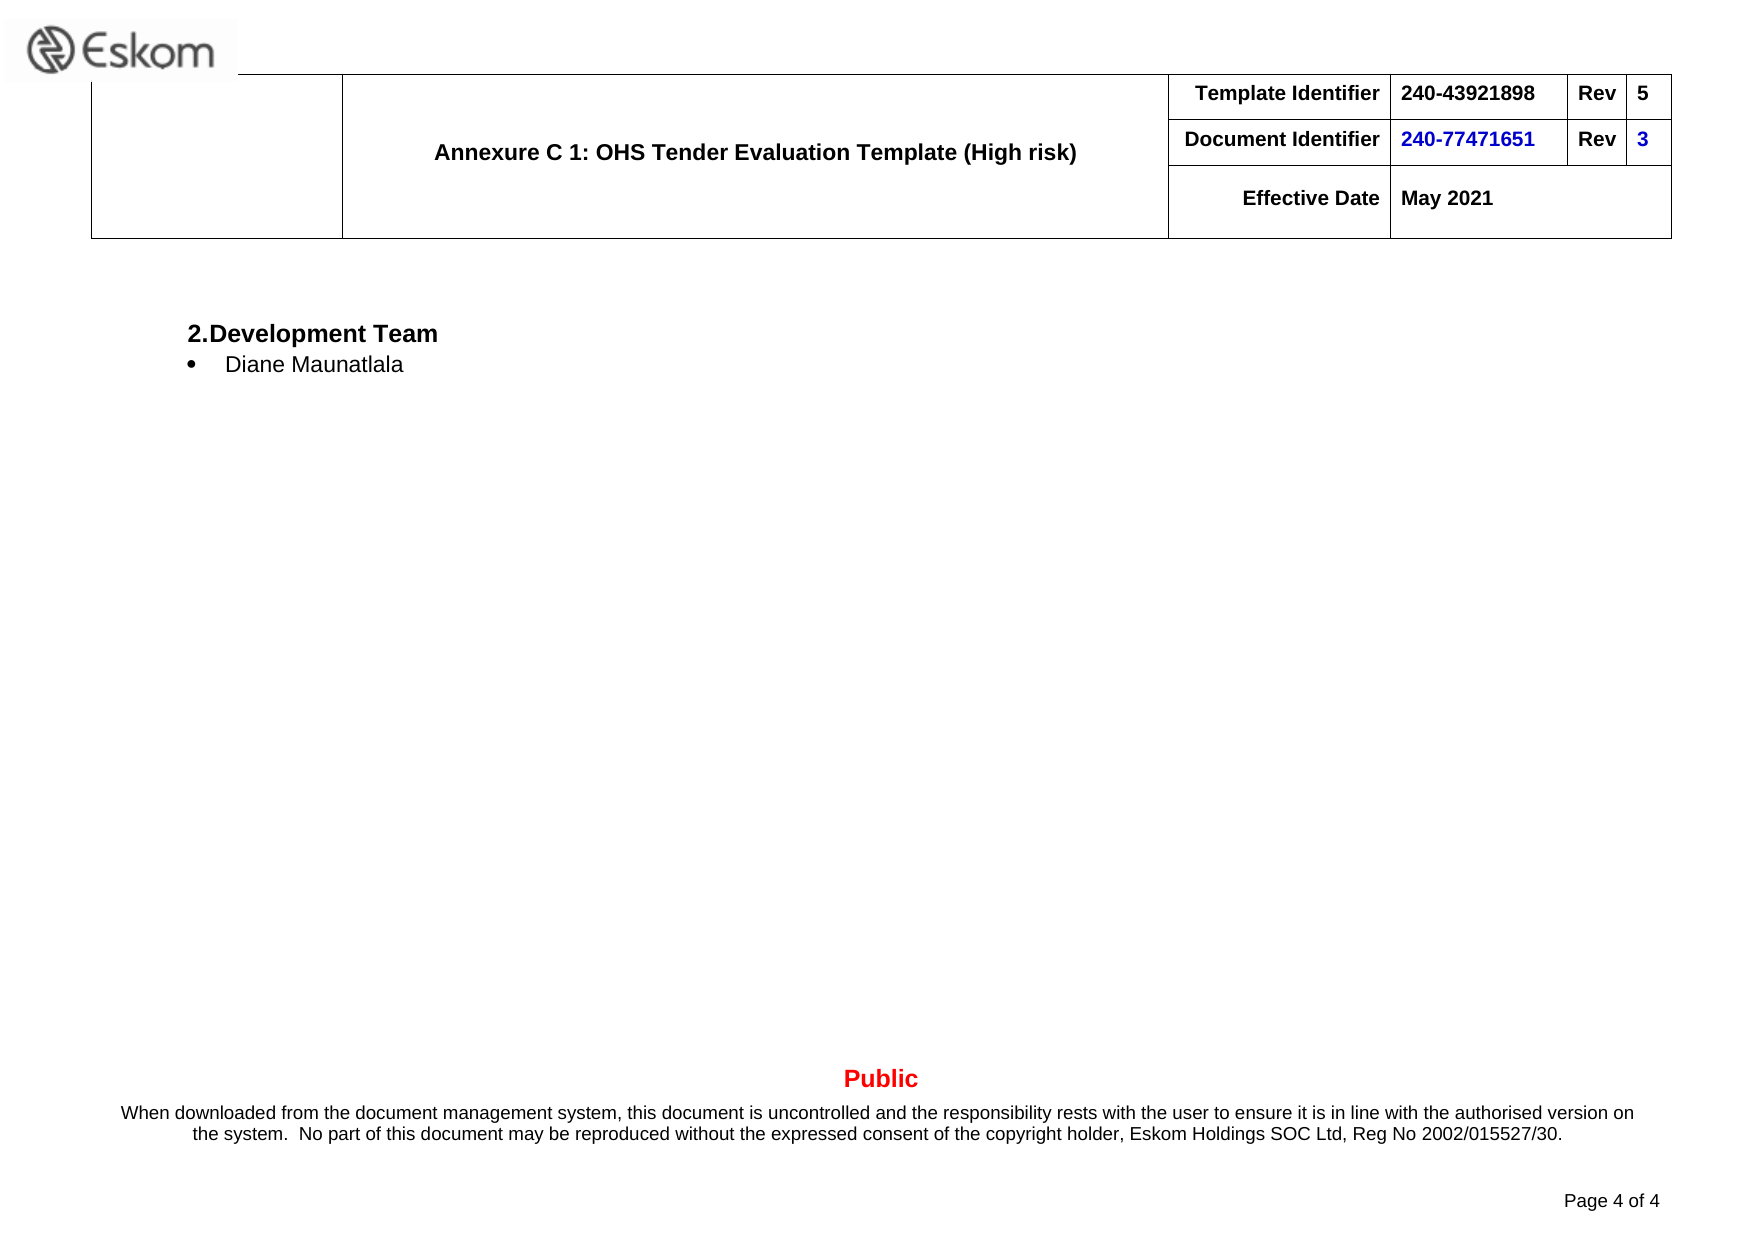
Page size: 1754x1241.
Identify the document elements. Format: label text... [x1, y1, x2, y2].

list Development Team [187, 319, 1604, 348]
list Diane Maunatlala [187, 351, 1604, 377]
